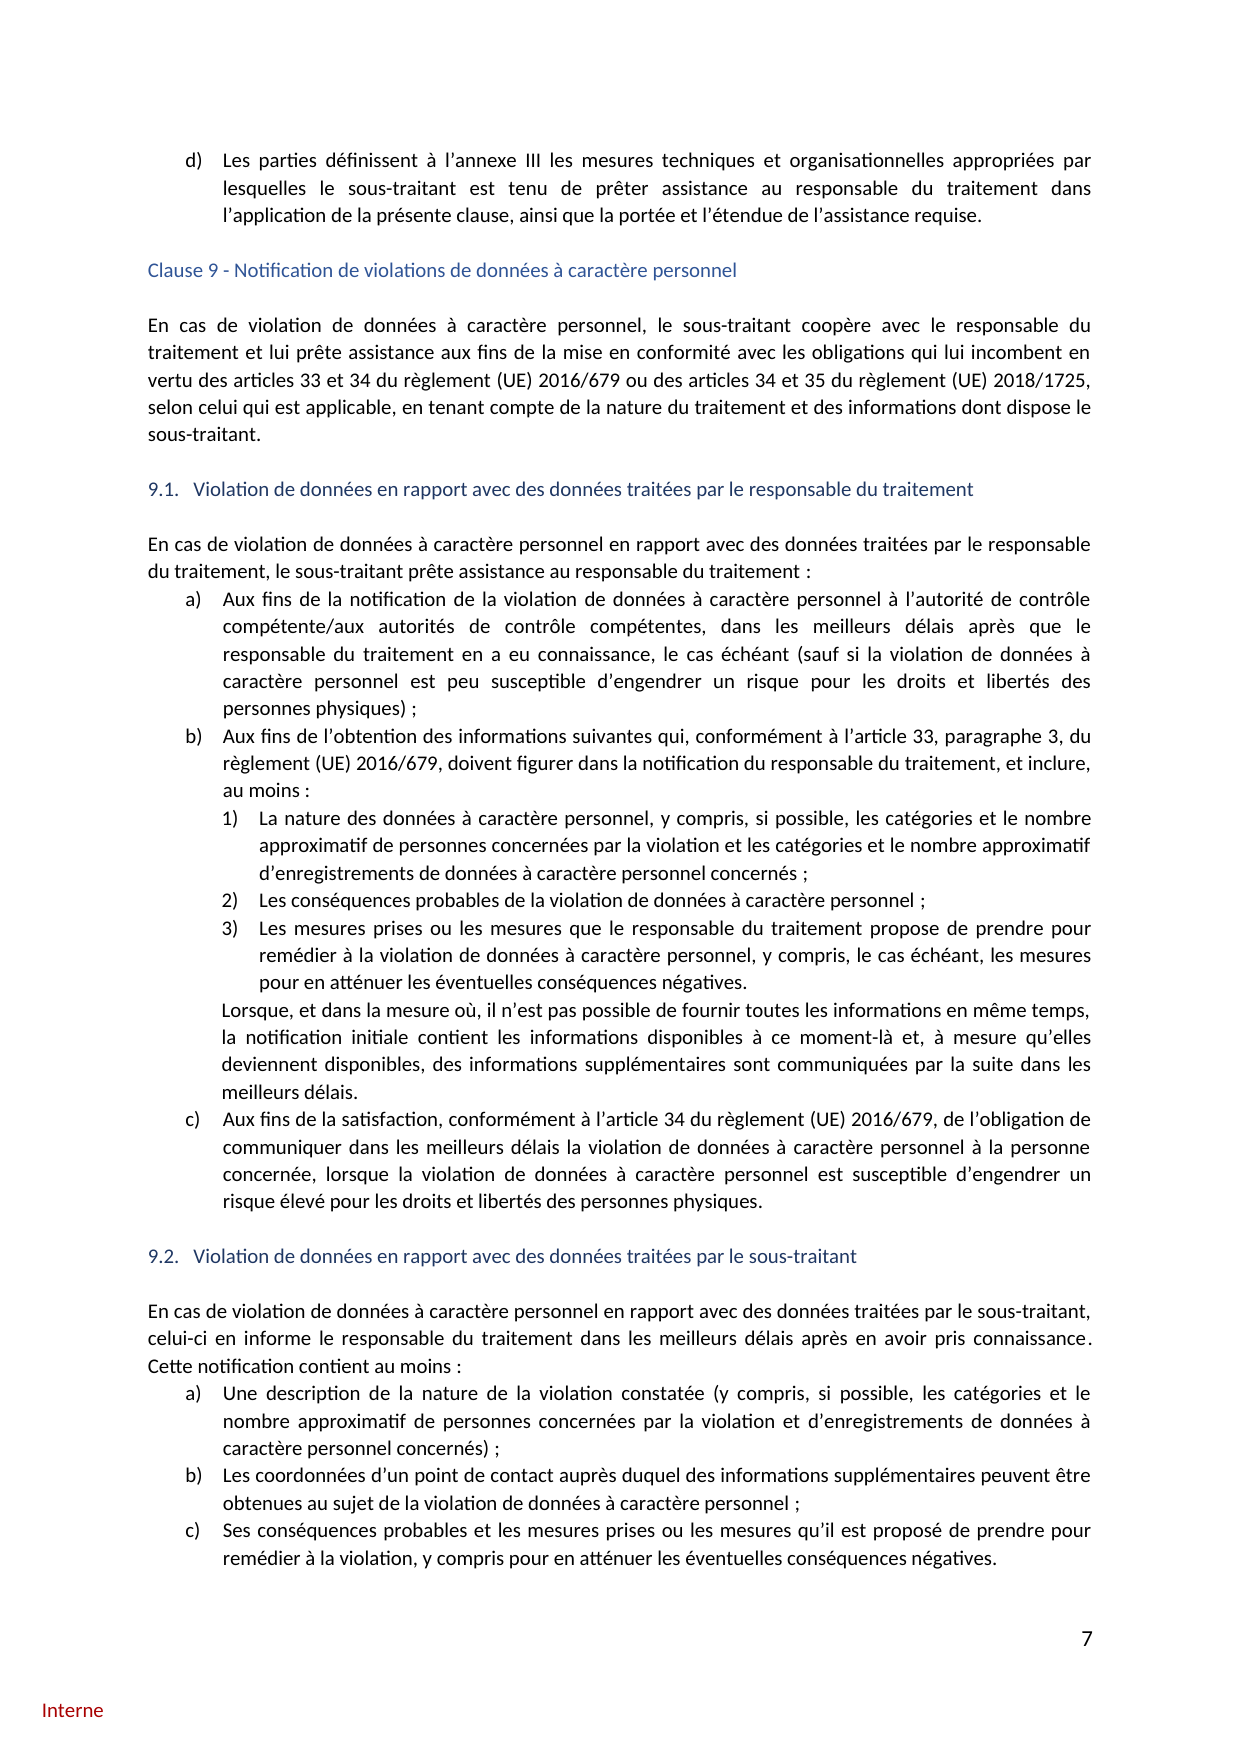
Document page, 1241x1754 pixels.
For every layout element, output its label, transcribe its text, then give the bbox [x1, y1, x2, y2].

list La nature des données à caractère personnel, y compris, si possible, les catégories et le nombre approximatif de personnes concernées par la violation et les catégories et le nombre approximatif d’enregistrements de données à caractère personnel concernés ; [221, 805, 1093, 885]
text Lorsque, et dans la mesure où, il n’est pas possible de fournir toutes les informations en même temps, la notification initiale contient les informations disponibles à ce moment-là et, à mesure qu’elles deviennent disponibles, des informations supplémentaires sont communiquées par la suite dans les meilleurs délais. [221, 997, 1093, 1104]
list Les parties définissent à l’annexe III les mesures techniques et organisationnelles appropriées par lesquelles le sous-traitant est tenu de prêter assistance au responsable du traitement dans l’application de la présente clause, ainsi que la portée et l’étendue de l’assistance requise. [185, 148, 1093, 228]
list Les mesures prises ou les mesures que le responsable du traitement propose de prendre pour remédier à la violation de données à caractère personnel, y compris, le cas échéant, les mesures pour en atténuer les éventuelles conséquences négatives. [221, 915, 1093, 995]
list Aux fins de la notification de la violation de données à caractère personnel à l’autorité de contrôle compétente/aux autorités de contrôle compétentes, dans les meilleurs délais après que le responsable du traitement en a eu connaissance, le cas échéant (sauf si la violation de données à caractère personnel est peu susceptible d’engendrer un risque pour les droits et libertés des personnes physiques) ; [185, 586, 1093, 721]
list Les coordonnées d’un point de contact auprès duquel des informations supplémentaires peuvent être obtenues au sujet de la violation de données à caractère personnel ; [185, 1463, 1093, 1515]
subtitle 9.2. Violation de données en rapport avec des données traitées par le sous-traitant [148, 1243, 1093, 1269]
list Aux fins de la satisfaction, conformément à l’article 34 du règlement (UE) 2016/679, de l’obligation de communiquer dans les meilleurs délais la violation de données à caractère personnel à la personne concernée, lorsque la violation de données à caractère personnel est susceptible d’engendrer un risque élevé pour les droits et libertés des personnes physiques. [185, 1106, 1093, 1214]
subtitle Clause 9 - Notification de violations de données à caractère personnel [148, 257, 1093, 283]
subtitle 9.1. Violation de données en rapport avec des données traitées par le responsable du traitement [148, 476, 1093, 502]
text En cas de violation de données à caractère personnel en rapport avec des données traitées par le responsable du traitement, le sous-traitant prête assistance au responsable du traitement : [148, 531, 1093, 584]
list Aux fins de l’obtention des informations suivantes qui, conformément à l’article 33, paragraphe 3, du règlement (UE) 2016/679, doivent figurer dans la notification du responsable du traitement, et inclure, au moins : [185, 723, 1093, 803]
text En cas de violation de données à caractère personnel, le sous-traitant coopère avec le responsable du traitement et lui prête assistance aux fins de la mise en conformité avec les obligations qui lui incombent en vertu des articles 33 et 34 du règlement (UE) 2016/679 ou des articles 34 et 35 du règlement (UE) 2018/1725, selon celui qui est applicable, en tenant compte de la nature du traitement et des informations dont dispose le sous-traitant. [148, 312, 1093, 447]
list Les conséquences probables de la violation de données à caractère personnel ; [221, 887, 1093, 913]
list Ses conséquences probables et les mesures prises ou les mesures qu’il est proposé de prendre pour remédier à la violation, y compris pour en atténuer les éventuelles conséquences négatives. [185, 1517, 1093, 1570]
text En cas de violation de données à caractère personnel en rapport avec des données traitées par le sous-traitant, celui-ci en informe le responsable du traitement dans les meilleurs délais après en avoir pris connaissance. Cette notification contient au moins : [148, 1298, 1093, 1378]
list Une description de la nature de la violation constatée (y compris, si possible, les catégories et le nombre approximatif de personnes concernées par la violation et d’enregistrements de données à caractère personnel concernés) ; [185, 1380, 1093, 1461]
